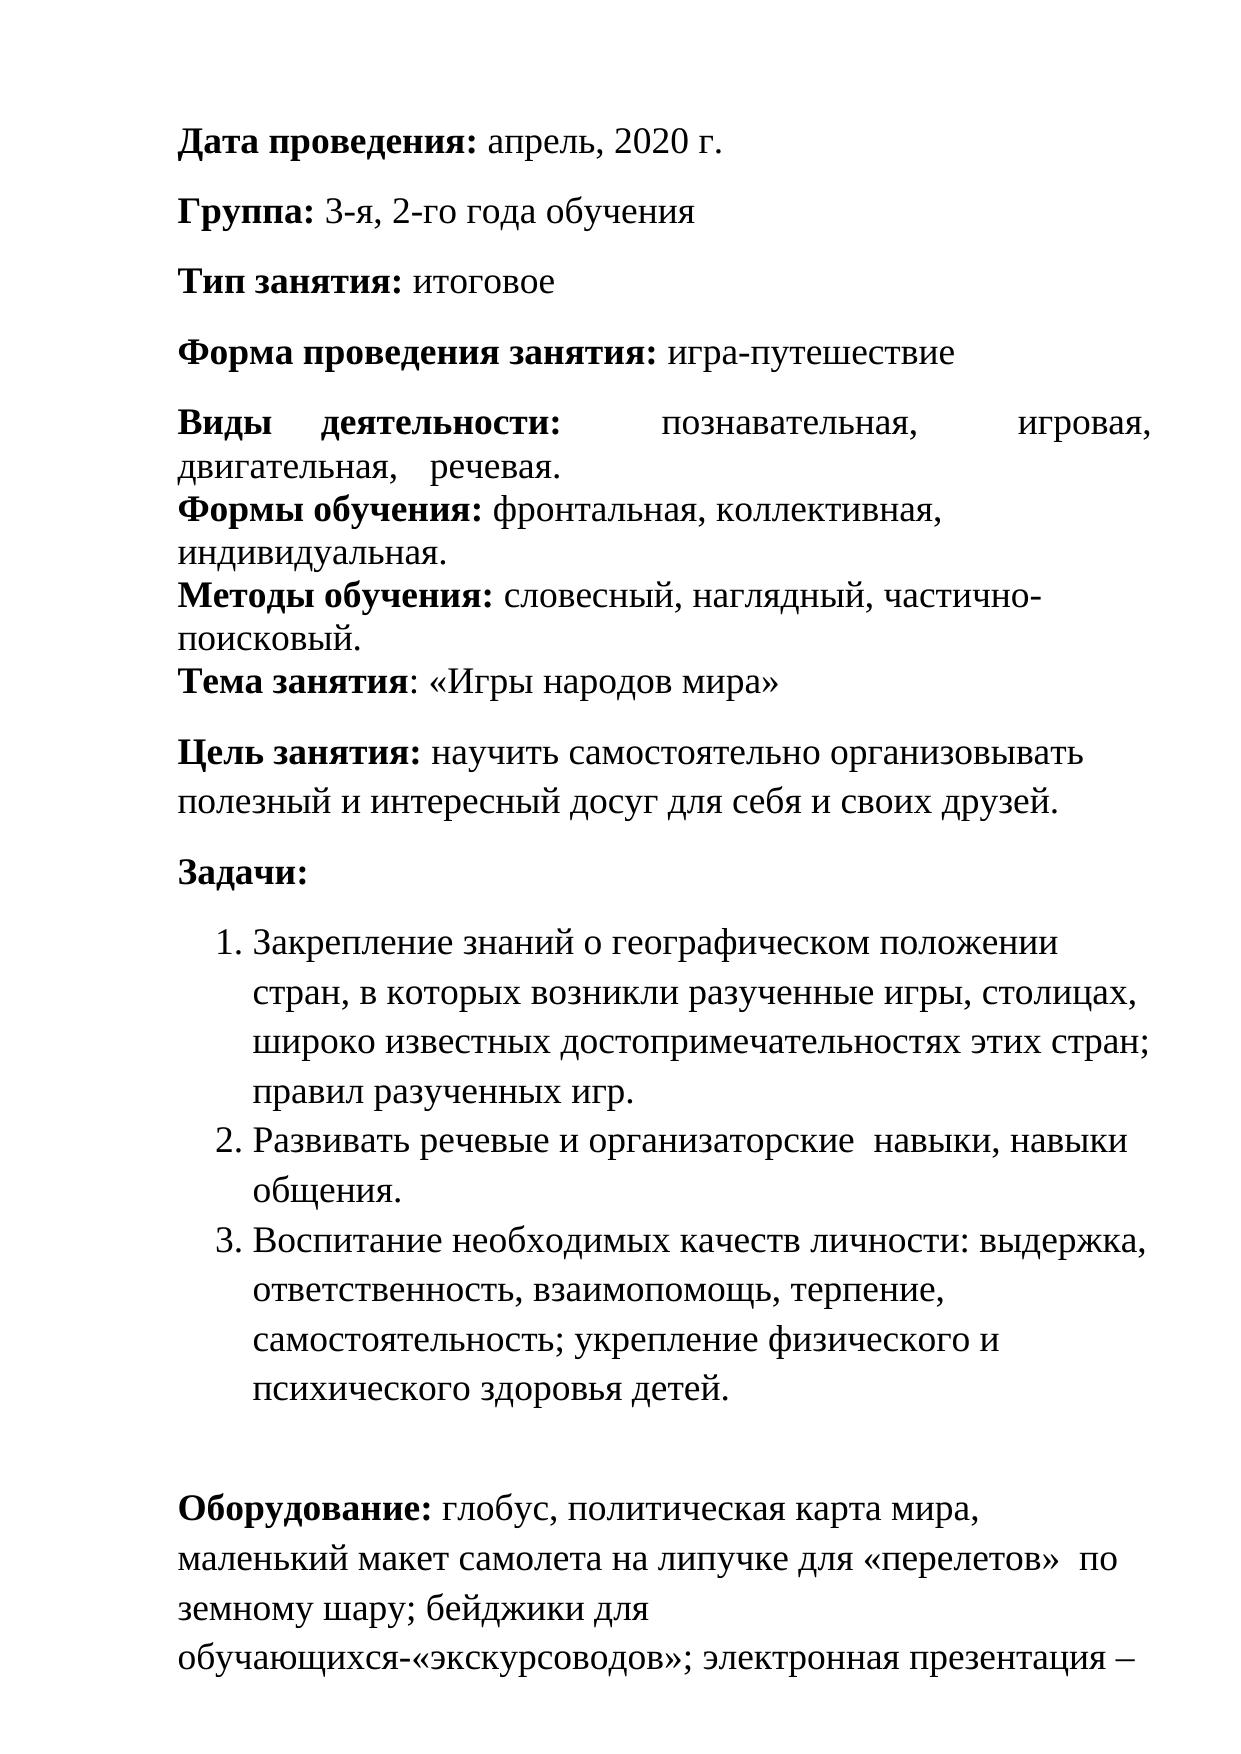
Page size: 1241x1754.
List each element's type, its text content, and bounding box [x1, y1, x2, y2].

text Тип занятия: итоговое [177, 259, 1152, 302]
text Задачи: [177, 849, 1152, 892]
text Дата проведения: апрель, 2020 г. [177, 118, 1152, 161]
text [177, 1486, 1152, 1678]
list Закрепление знаний о географическом положении стран, в которых возникли разученные игры, столицах, широко известных достопримечательностях этих стран; правил разученных игр. [215, 919, 1152, 1111]
text Формы обучения: фронтальная, коллективная, индивидуальная. [177, 486, 1152, 572]
text Виды деятельности: познавательная, игровая, двигательная, речевая. [177, 400, 1152, 486]
text Цель занятия: научить самостоятельно организовывать полезный и интересный досуг для себя и своих друзей. [177, 729, 1152, 822]
list Воспитание необходимых качеств личности: выдержка, ответственность, взаимопомощь, терпение, самостоятельность; укрепление физического и психического здоровья детей. [215, 1217, 1152, 1409]
text Группа: 3-я, 2-го года обучения [177, 188, 1152, 232]
text Форма проведения занятия: игра-путешествие [177, 329, 1152, 372]
list Развивать речевые и организаторские навыки, навыки общения. [215, 1118, 1152, 1211]
text Методы обучения: словесный, наглядный, частично-поисковый. [177, 572, 1152, 659]
text Тема занятия: «Игры народов мира» [177, 659, 1152, 702]
